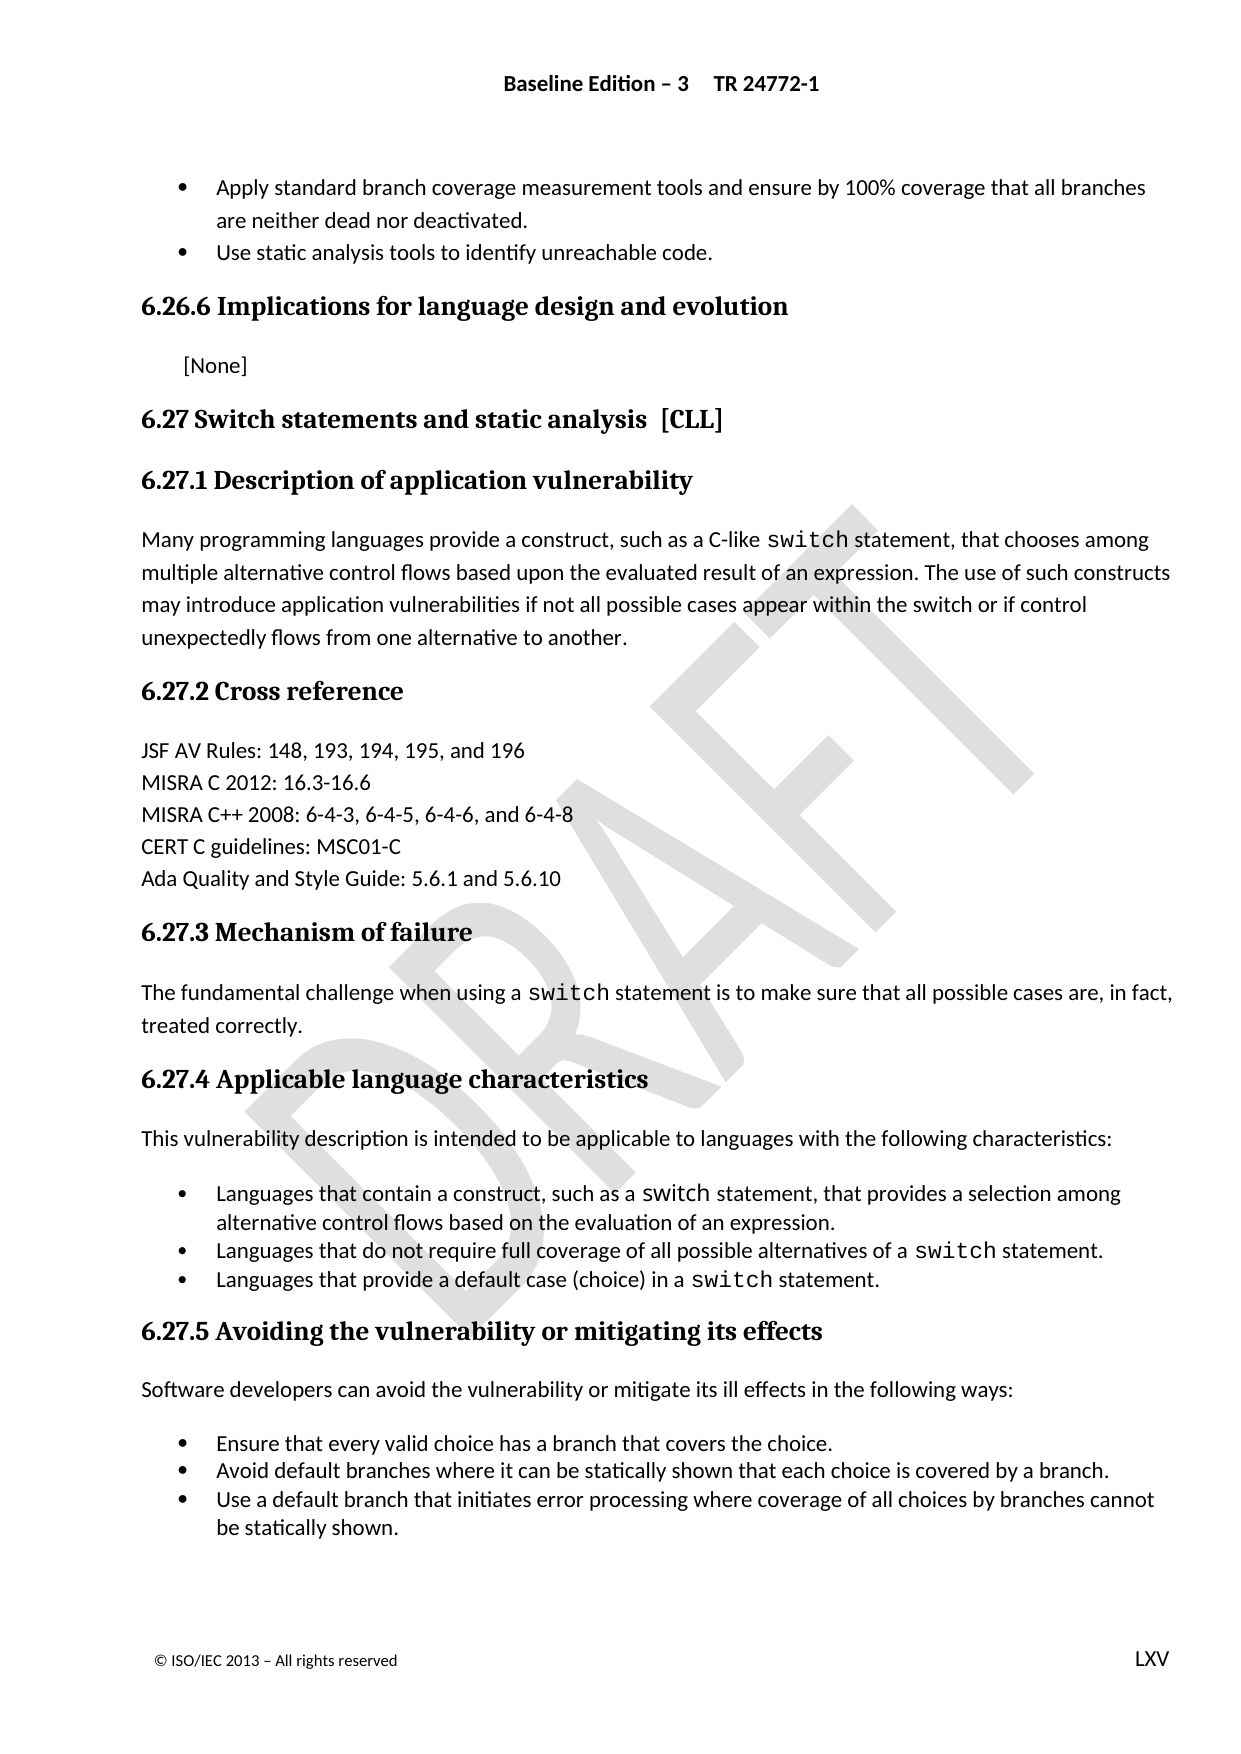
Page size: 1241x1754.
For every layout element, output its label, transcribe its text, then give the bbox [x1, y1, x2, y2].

text Software developers can avoid the vulnerability or mitigate its ill effects in the following ways: [141, 1376, 1182, 1404]
text MISRA C++ 2008: 6-4-3, 6-4-5, 6-4-6, and 6-4-8 CERT C guidelines: MSC01-C [141, 800, 1182, 860]
text Many programming languages provide a construct, such as a C-like switch statement, that chooses among multiple alternative control flows based upon the evaluated result of an expression. The use of such constructs may introduce application vulnerabilities if not all possible cases appear within the switch or if control unexpectedly flows from one alternative to another. [141, 525, 1182, 651]
subtitle 6.27.2 Cross reference [141, 676, 1182, 707]
list Languages that provide a default case (choice) in a switch statement. [178, 1266, 1182, 1295]
text This vulnerability description is intended to be applicable to languages with the following characteristics: [141, 1124, 1182, 1152]
subtitle 6.27.4 Applicable language characteristics [141, 1064, 1182, 1095]
list Apply standard branch coverage measurement tools and ensure by 100% coverage that all branches are neither dead nor deactivated. [178, 173, 1182, 234]
list Avoid default branches where it can be statically shown that each choice is covered by a branch. [178, 1457, 1182, 1485]
subtitle 6.27 Switch statements and static analysis [CLL] [141, 404, 1182, 435]
subtitle 6.26.6 Implications for language design and evolution [141, 291, 1182, 322]
list Languages that do not require full coverage of all possible alternatives of a switch statement. [178, 1236, 1182, 1266]
text JSF AV Rules: 148, 193, 194, 195, and 196 [141, 736, 1182, 764]
subtitle 6.27.3 Mechanism of failure [141, 917, 1182, 949]
list Use a default branch that initiates error processing where coverage of all choices by branches cannot be statically shown. [178, 1485, 1182, 1541]
list Languages that contain a construct, such as a switch statement, that provides a selection among alternative control flows based on the evaluation of an expression. [178, 1177, 1182, 1236]
subtitle 6.27.5 Avoiding the vulnerability or mitigating its effects [141, 1316, 1182, 1347]
list Ensure that every valid choice has a branch that covers the choice. [178, 1429, 1182, 1457]
text [None] [183, 351, 1182, 379]
text Ada Quality and Style Guide: 5.6.1 and 5.6.10 [141, 864, 1182, 892]
text The fundamental challenge when using a switch statement is to make sure that all possible cases are, in fact, treated correctly. [141, 978, 1182, 1039]
subtitle 6.27.1 Description of application vulnerability [141, 465, 1182, 496]
text MISRA C 2012: 16.3-16.6 [141, 768, 1182, 796]
list Use static analysis tools to identify unreachable code. [178, 238, 1182, 266]
